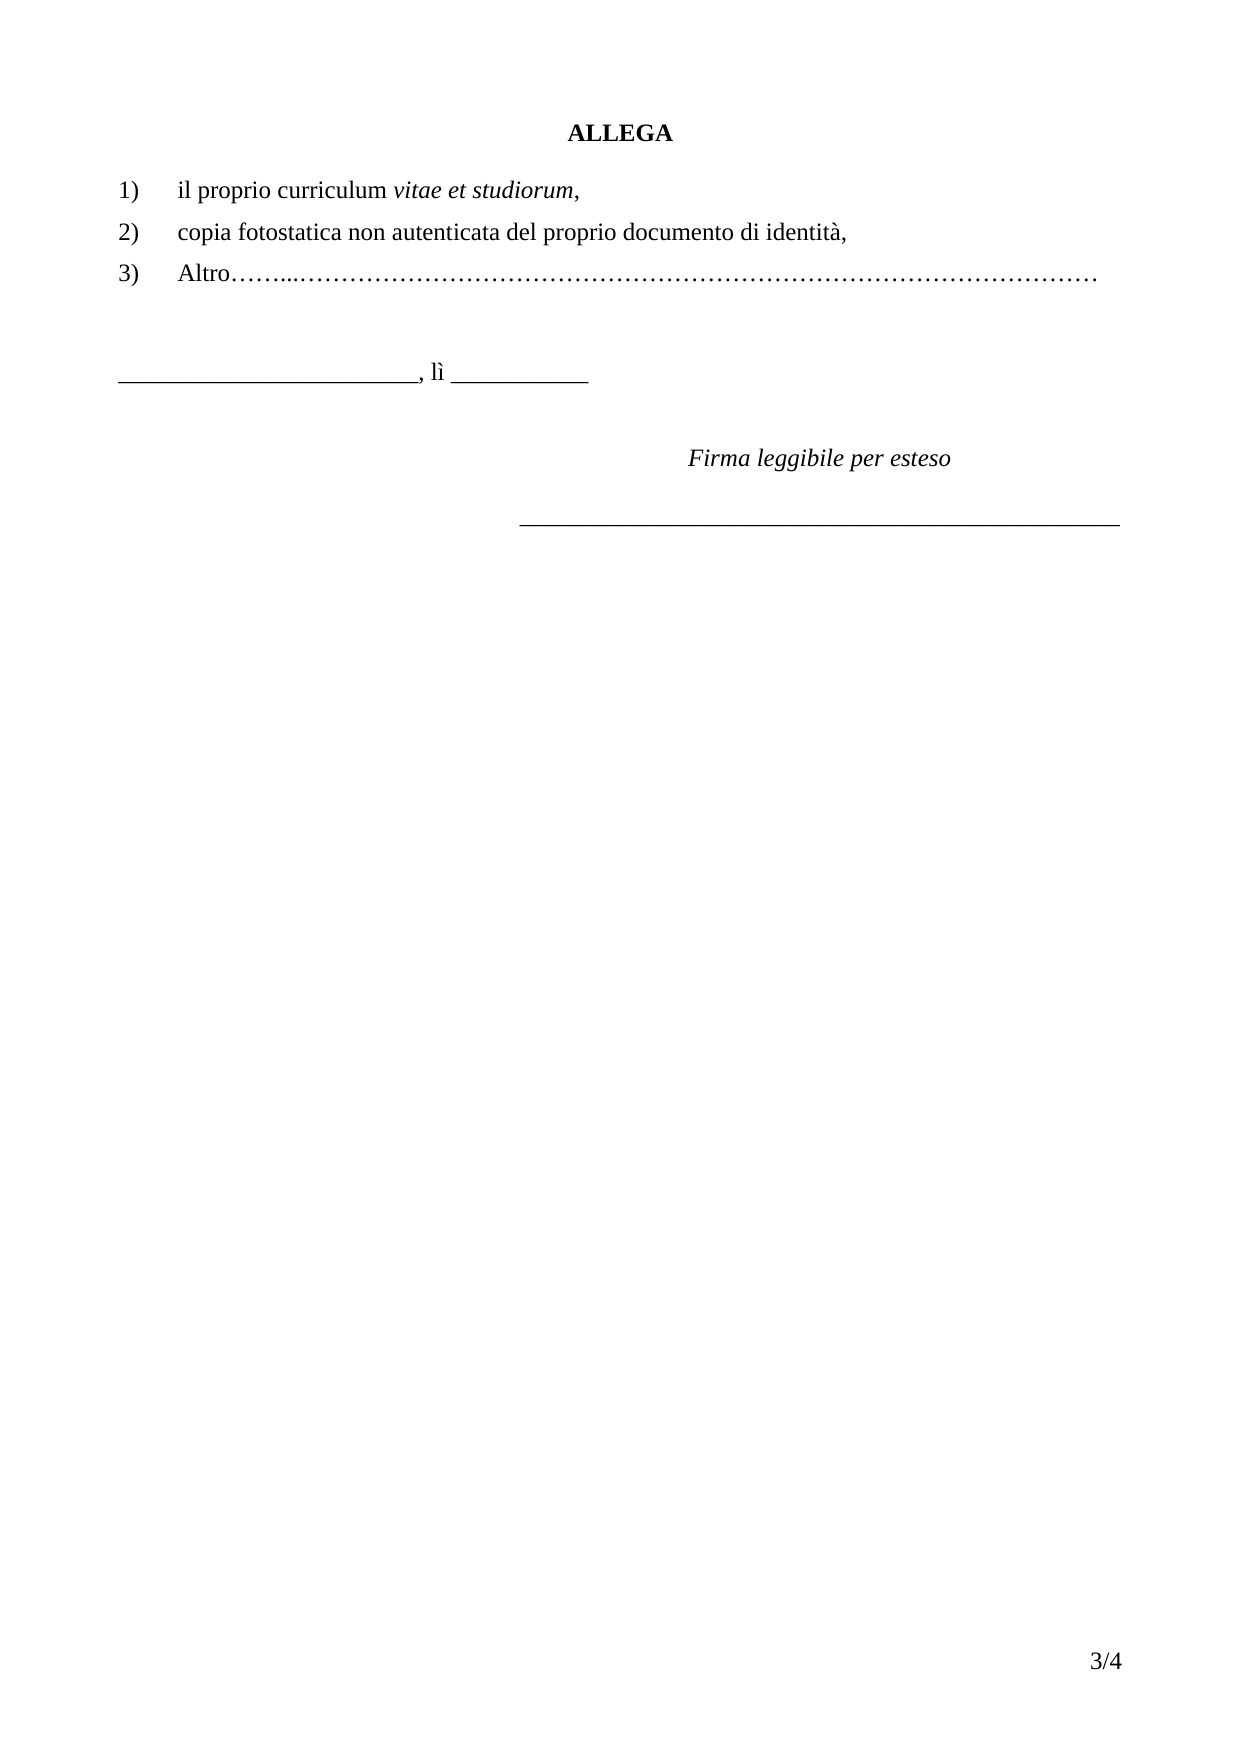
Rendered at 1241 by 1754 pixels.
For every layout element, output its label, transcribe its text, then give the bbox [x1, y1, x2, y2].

list Altro……...…………………………………………………………………………………… [118, 258, 1122, 287]
text ________________________, lì ___________ [118, 357, 1122, 386]
list il proprio curriculum vitae et studiorum, [118, 176, 1122, 204]
text ALLEGA [118, 118, 1122, 147]
text Firma leggibile per esteso [517, 443, 1122, 472]
list copia fotostatica non autenticata del proprio documento di identità, [118, 217, 1122, 246]
text ________________________________________________ [517, 501, 1122, 529]
